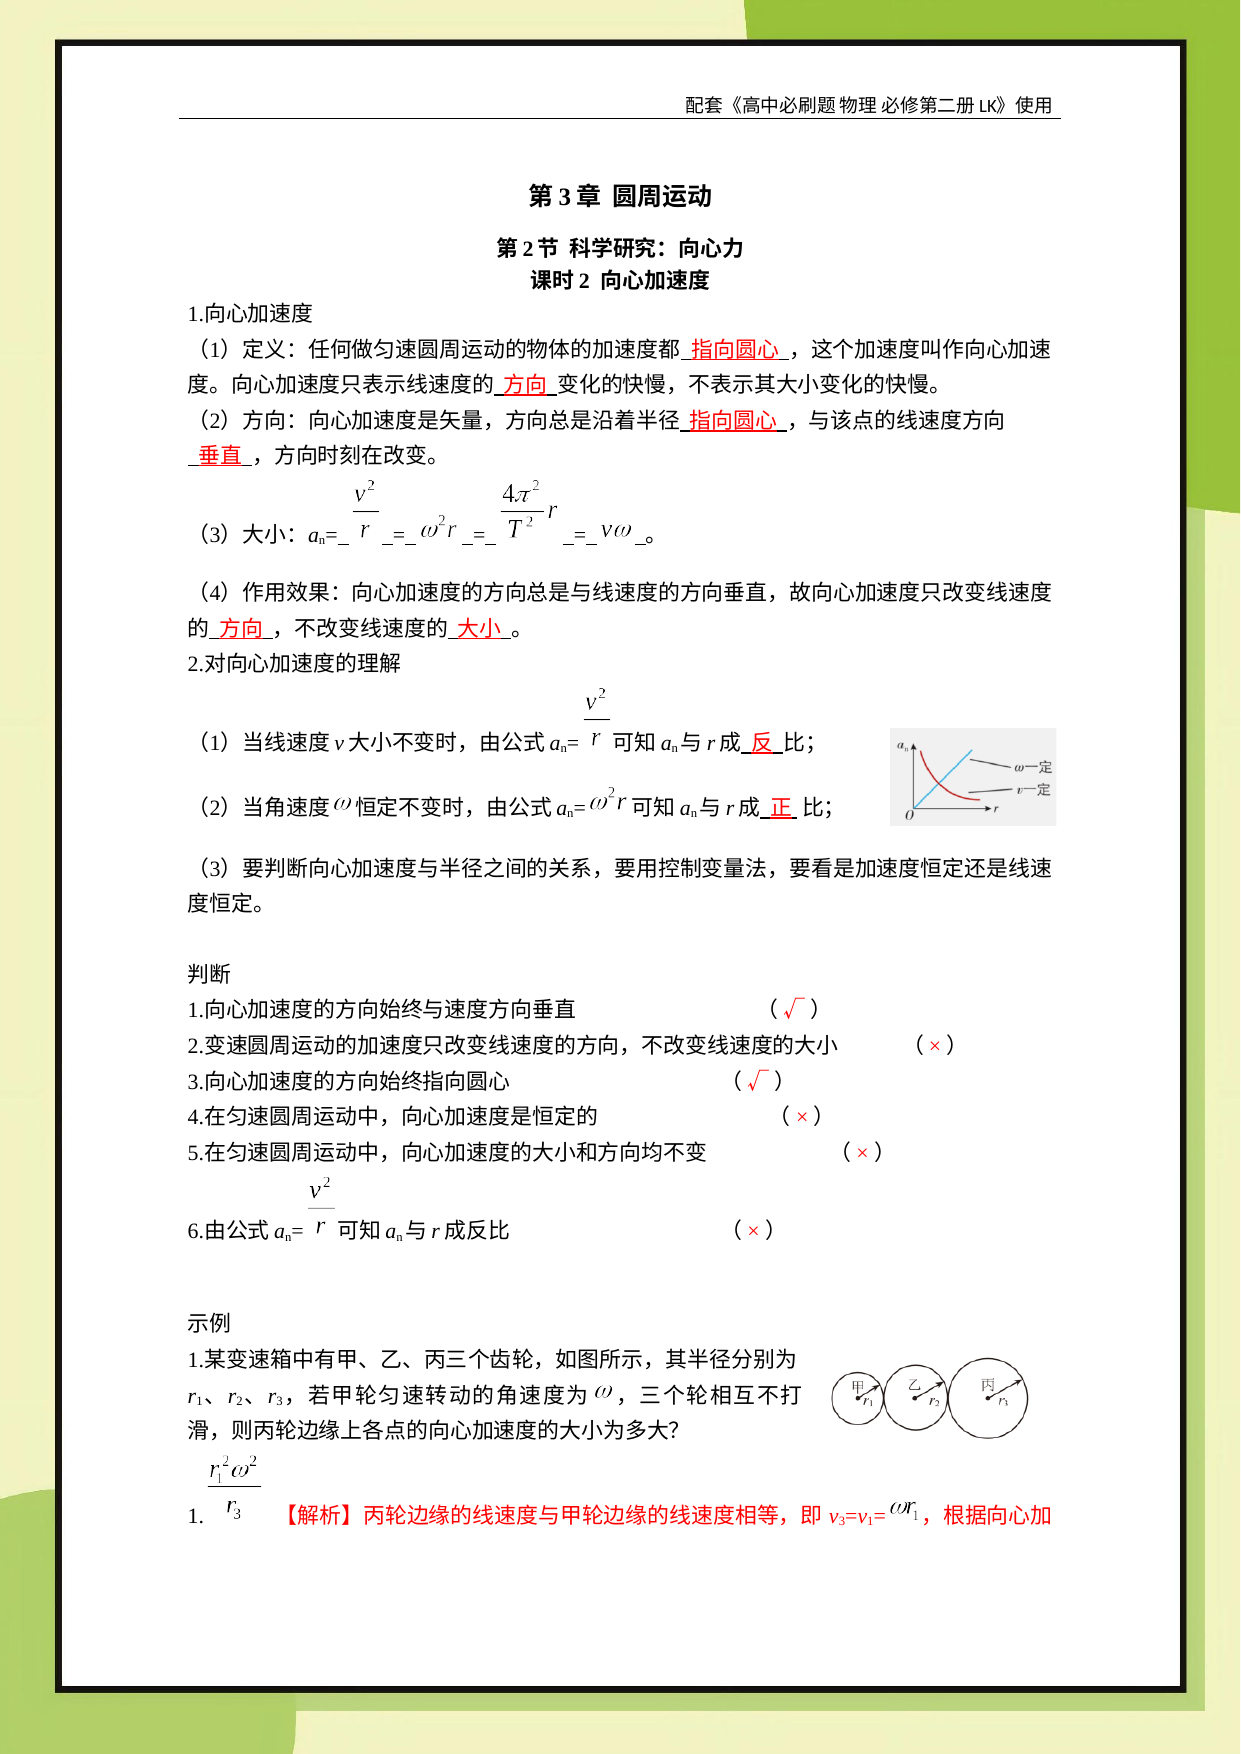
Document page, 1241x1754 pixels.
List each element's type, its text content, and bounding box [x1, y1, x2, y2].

text 2.变速圆周运动的加速度只改变线速度的方向，不改变线速度的大小 （ × ） [187, 1028, 1053, 1060]
text 第2节 科学研究：向心力 [187, 231, 1053, 263]
text （2）当角速度恒定不变时，由公式an=可知an与r成 正 比； [187, 782, 1053, 847]
text （4）作用效果：向心加速度的方向总是与线速度的方向垂直，故向心加速度只改变线速度的 方向 ，不改变线速度的 大小 。 [187, 574, 1053, 643]
text （1）定义：任何做匀速圆周运动的物体的加速度都 指向圆心 ，这个加速度叫作向心加速度。向心加速度只表示线速度的 方向 变化的快慢，不表示其大小变化的快慢。 [187, 331, 1053, 399]
text 垂直 ，方向时刻在改变。 [187, 438, 1053, 471]
text （2）方向：向心加速度是矢量，方向总是沿着半径 指向圆心 ，与该点的线速度方向 [187, 402, 1053, 435]
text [187, 1448, 1053, 1546]
text 3.向心加速度的方向始终指向圆心 （ √ ） [187, 1063, 1053, 1096]
text 判断 [187, 956, 1053, 989]
text （3）要判断向心加速度与半径之间的关系，要用控制变量法，要看是加速度恒定还是线速度恒定。 [187, 850, 1053, 918]
text 5.在匀速圆周运动中，向心加速度的大小和方向均不变 （ × ） [187, 1134, 1053, 1167]
text 第3章 圆周运动 [187, 162, 1053, 227]
text （3）大小：an= = = = 。 [187, 474, 1053, 571]
text 课时2 向心加速度 [187, 263, 1053, 296]
picture [0, 0, 1241, 1754]
text 6.由公式an=可知an与r成反比 （ × ） [187, 1170, 1053, 1268]
text 2.对向心加速度的理解 [187, 646, 1053, 678]
text 示例 [187, 1306, 1053, 1338]
text 4.在匀速圆周运动中，向心加速度是恒定的 （ × ） [187, 1099, 1053, 1131]
text （1）当线速度v大小不变时，由公式an=可知an与r成 反 比； [187, 681, 1053, 779]
text 1.向心加速度的方向始终与速度方向垂直 （ √ ） [187, 992, 1053, 1024]
text 1.向心加速度 [187, 296, 1053, 328]
text 1.某变速箱中有甲、乙、丙三个齿轮，如图所示，其半径分别为r1、r2、r3，若甲轮匀速转动的角速度为，三个轮相互不打滑，则丙轮边缘上各点的向心加速度的大小为多大？ [187, 1341, 1053, 1445]
